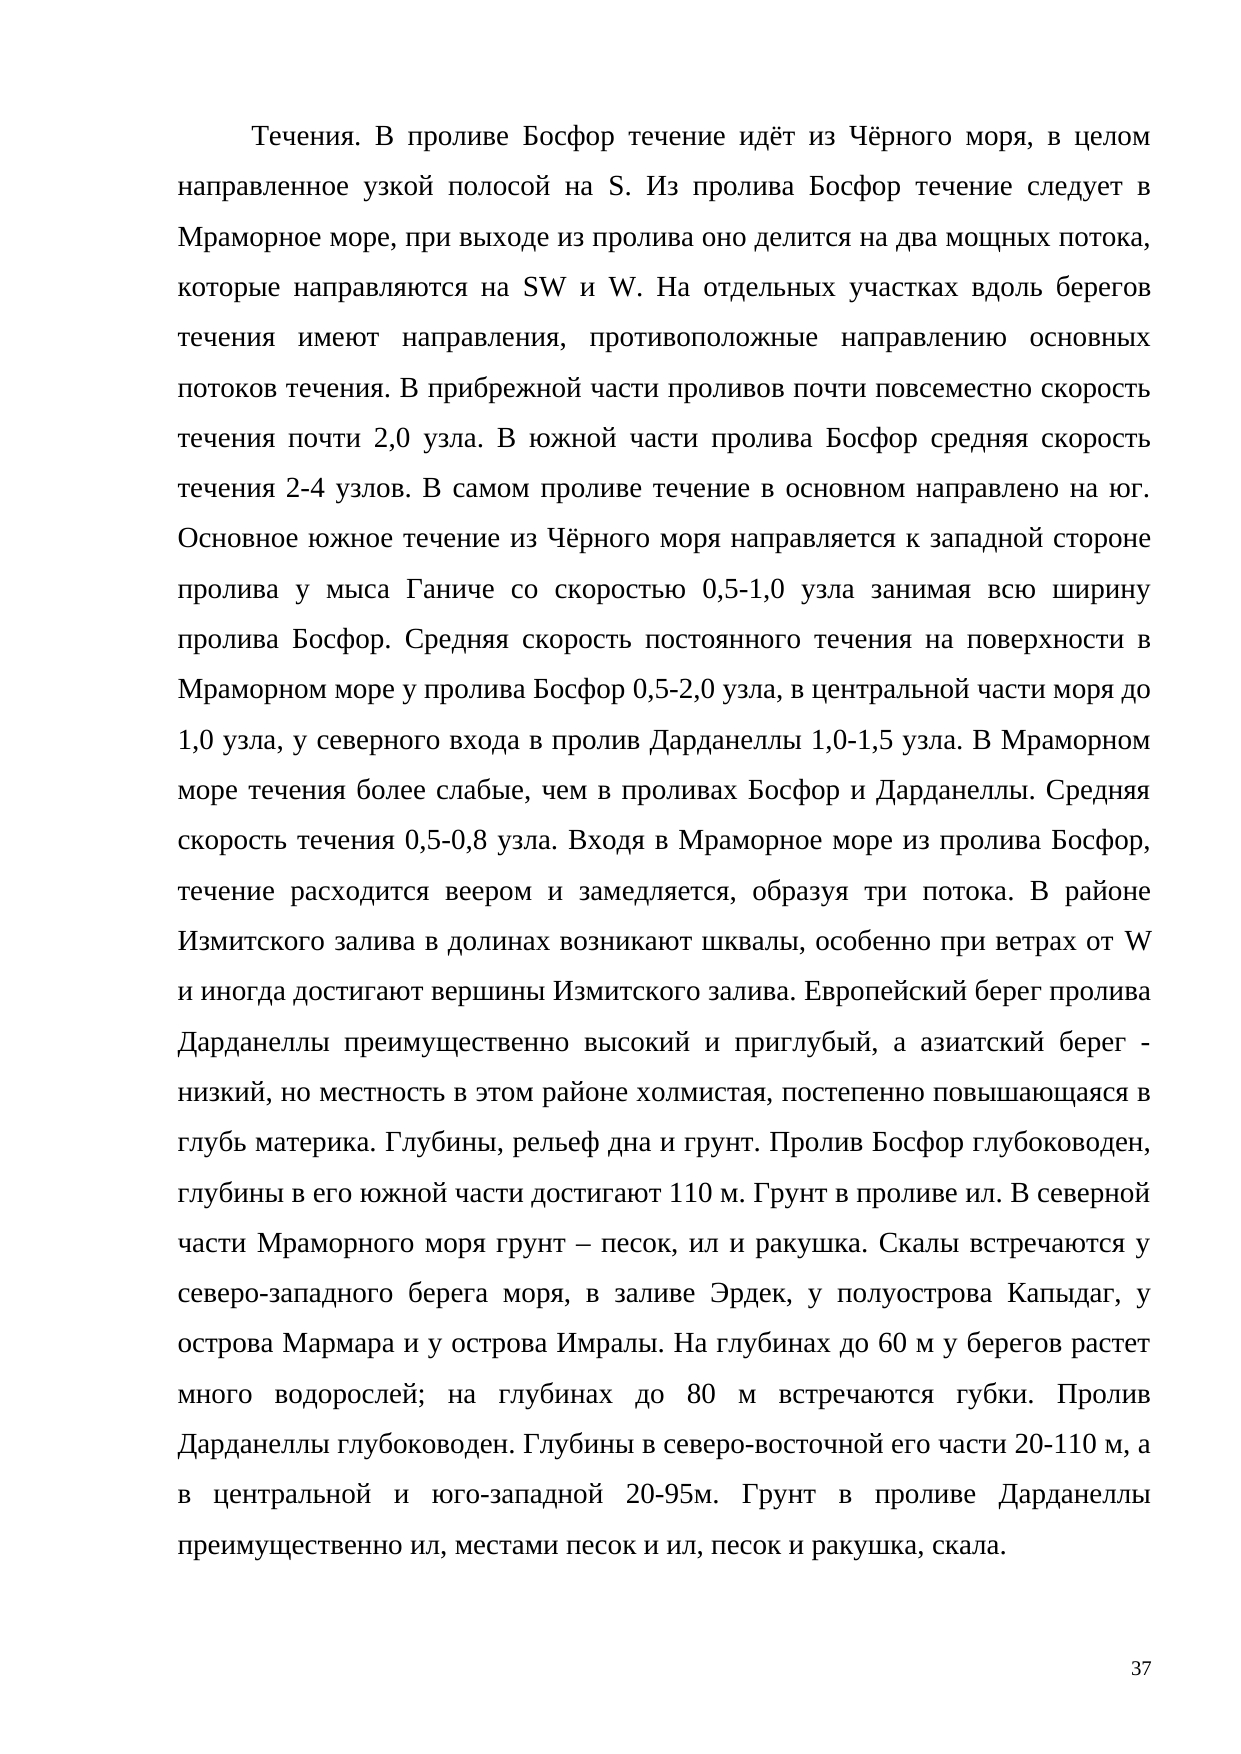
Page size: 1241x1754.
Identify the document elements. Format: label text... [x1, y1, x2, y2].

text Течения. В проливе Босфор течение идёт из Чёрного моря, в целом направленное узкой полосой на S. Из пролива Босфор течение следует в Мраморное море, при выходе из пролива оно делится на два мощных потока, которые направляются на SW и W. На отдельных участках вдоль берегов течения имеют направления, противоположные направлению основных потоков течения. В прибрежной части проливов почти повсеместно скорость течения почти 2,0 узла. В южной части пролива Босфор средняя скорость течения 2-4 узлов. В самом проливе течение в основном направлено на юг. Основное южное течение из Чёрного моря направляется к западной стороне пролива у мыса Ганиче со скоростью 0,5-1,0 узла занимая всю ширину пролива Босфор. Средняя скорость постоянного течения на поверхности в Мраморном море у пролива Босфор 0,5-2,0 узла, в центральной части моря до 1,0 узла, у северного входа в пролив Дарданеллы 1,0-1,5 узла. В Мраморном море течения более слабые, чем в проливах Босфор и Дарданеллы. Средняя скорость течения 0,5-0,8 узла. Входя в Мраморное море из пролива Босфор, течение расходится веером и замедляется, образуя три потока. В районе Измитского залива в долинах возникают шквалы, особенно при ветрах от W и иногда достигают вершины Измитского залива. Европейский берег пролива Дарданеллы преимущественно высокий и приглубый, а азиатский берег - низкий, но местность в этом районе холмистая, постепенно повышающаяся в глубь материка. Глубины, рельеф дна и грунт. Пролив Босфор глубоководен, глубины в его южной части достигают 110 м. Грунт в проливе ил. В северной части Мраморного моря грунт – песок, ил и ракушка. Скалы встречаются у северо-западного берега моря, в заливе Эрдек, у полуострова Капыдаг, у острова Мармара и у острова Имралы. На глубинах до 60 м у берегов растет много водорослей; на глубинах до 80 м встречаются губки. Пролив Дарданеллы глубоководен. Глубины в северо-восточной его части 20-110 м, а в центральной и юго-западной 20-95м. Грунт в проливе Дарданеллы преимущественно ил, местами песок и ил, песок и ракушка, скала. [177, 118, 1152, 1560]
